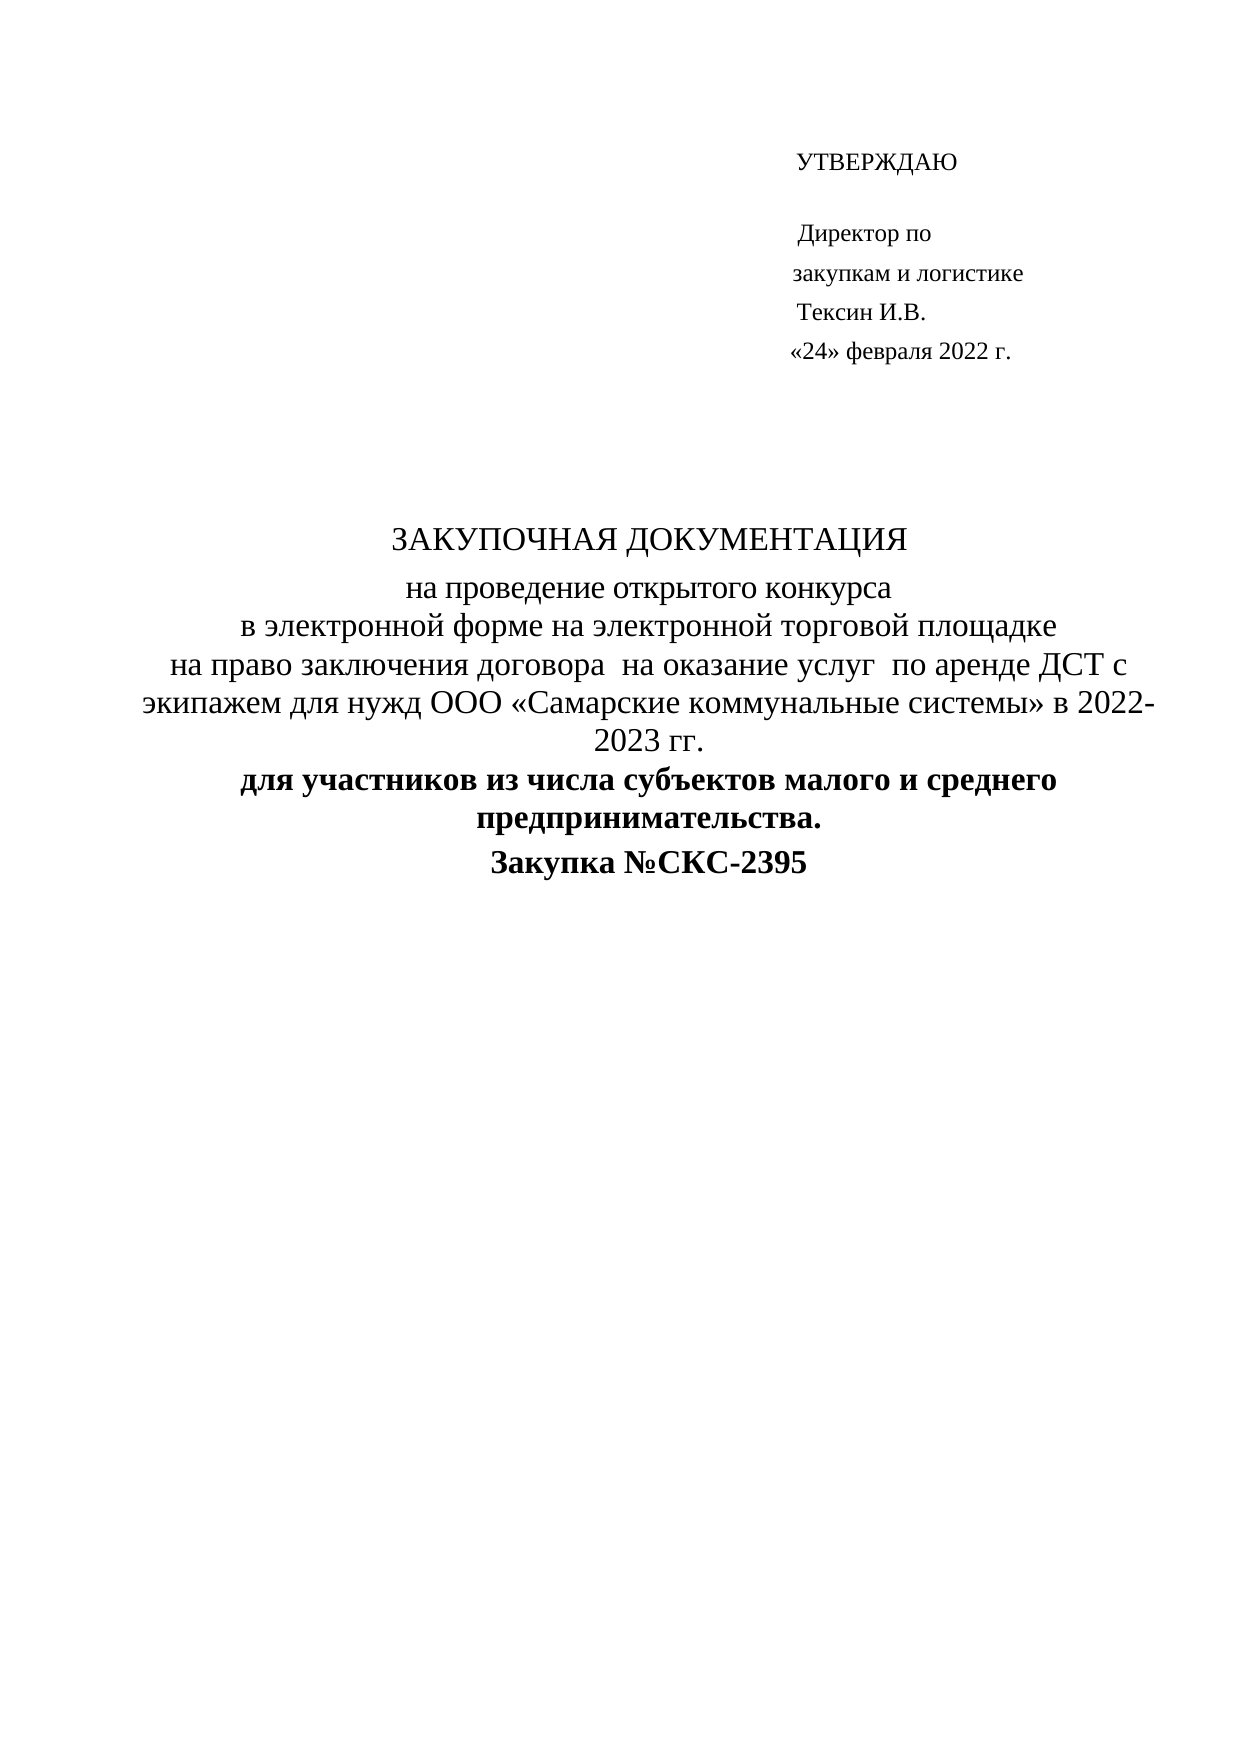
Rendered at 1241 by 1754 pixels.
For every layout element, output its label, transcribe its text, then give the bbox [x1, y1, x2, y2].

text Тексин И.В. [131, 297, 1166, 326]
text ЗАКУПОЧНАЯ ДОКУМЕНТАЦИЯ [131, 519, 1168, 558]
text в электронной форме на электронной торговой площадке [131, 606, 1166, 644]
text закупкам и логистике [131, 258, 1166, 287]
text на проведение открытого конкурса [131, 567, 1166, 606]
text для участников из числа субъектов малого и среднего предпринимательства. [131, 759, 1166, 836]
text Закупка №СКС-2395 [131, 842, 1166, 880]
text Директор по [131, 218, 1166, 247]
text на право заключения договора на оказание услуг по аренде ДСТ с экипажем для нужд ООО «Самарские коммунальные системы» в 2022-2023 гг. [131, 644, 1166, 759]
text УТВЕРЖДАЮ [796, 147, 1168, 175]
text «24» февраля 2022 г. [131, 336, 1168, 365]
